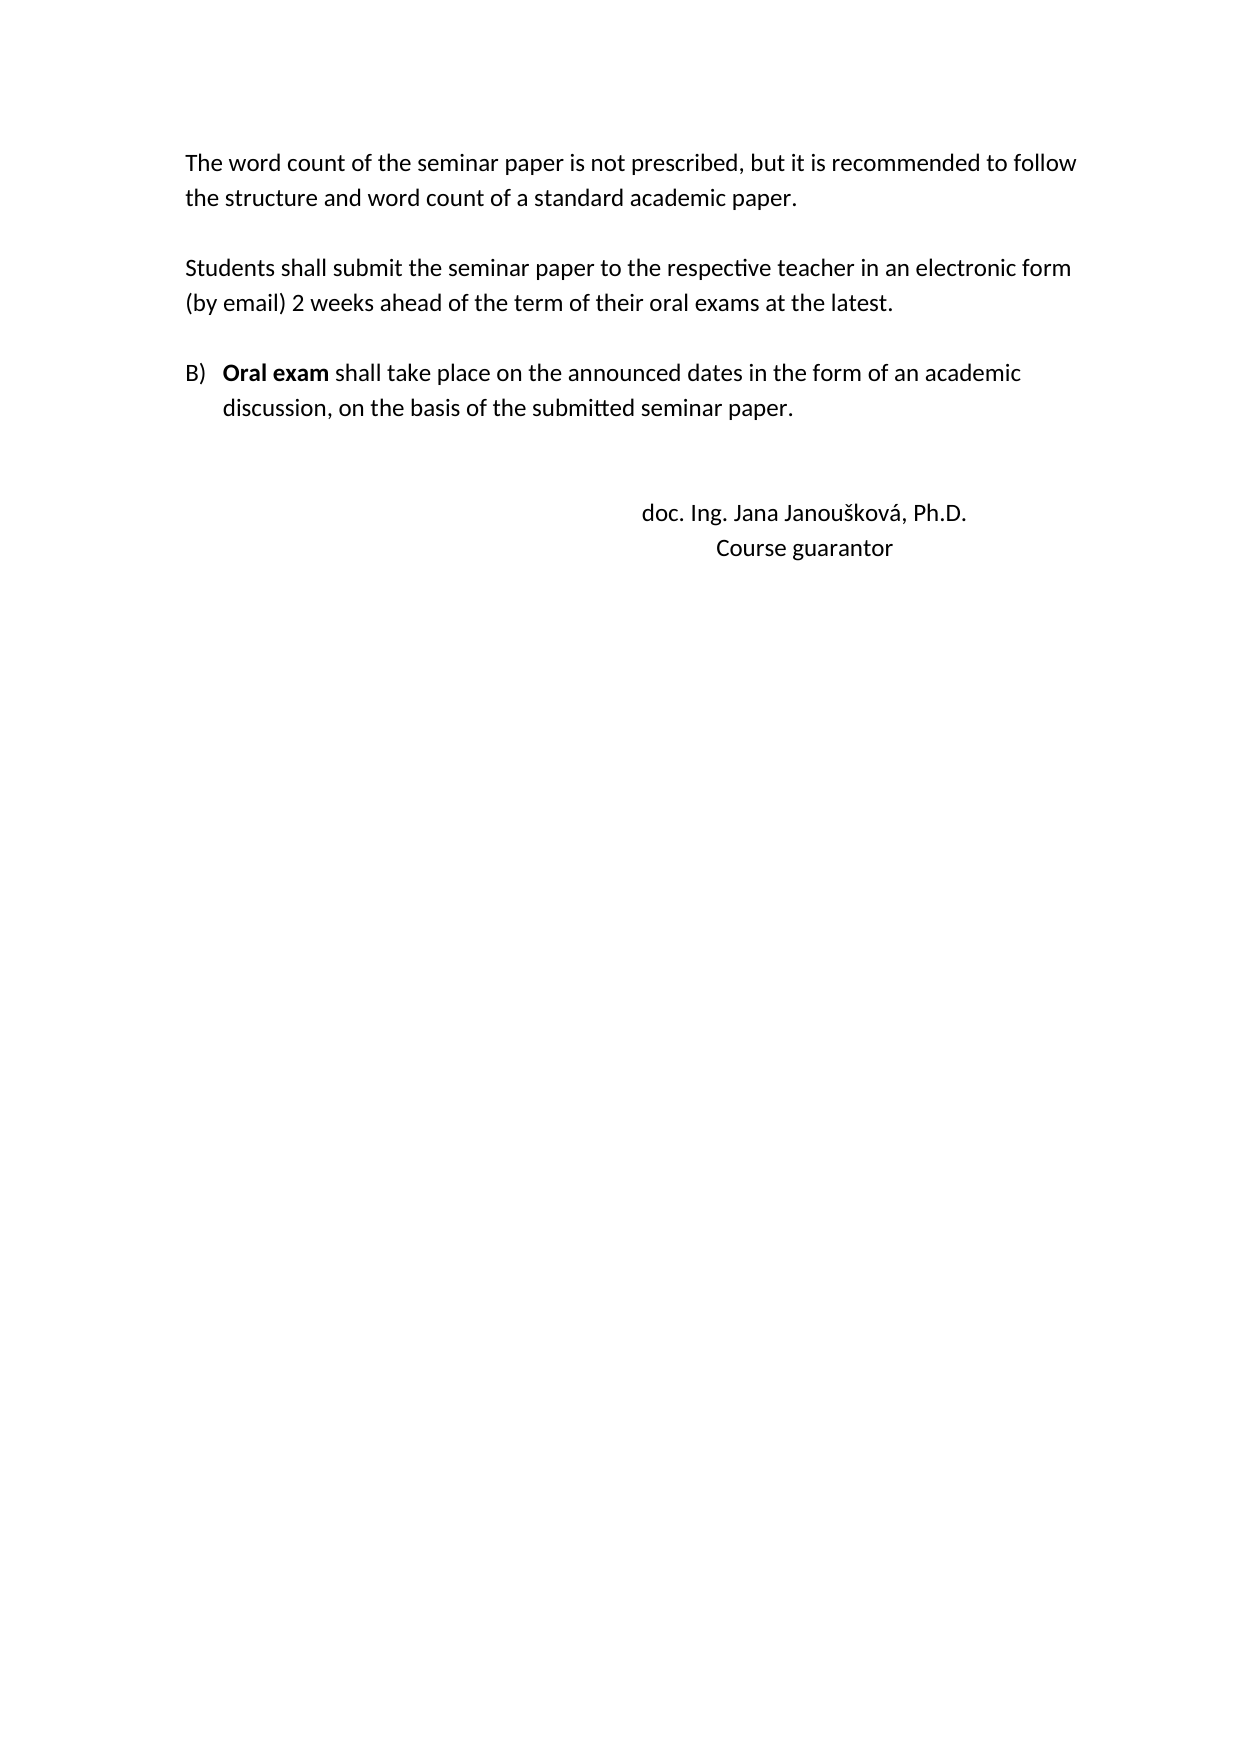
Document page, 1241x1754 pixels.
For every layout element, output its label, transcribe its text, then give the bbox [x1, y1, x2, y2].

text Course guarantor [443, 533, 1093, 563]
text doc. Ing. Jana Janoušková, Ph.D. [443, 498, 1093, 528]
text The word count of the seminar paper is not prescribed, but it is recommended to follow the structure and word count of a standard academic paper. [185, 148, 1093, 213]
list Oral exam shall take place on the announced dates in the form of an academic discussion, on the basis of the submitted seminar paper. [185, 358, 1093, 423]
text Students shall submit the seminar paper to the respective teacher in an electronic form (by email) 2 weeks ahead of the term of their oral exams at the latest. [185, 253, 1093, 318]
